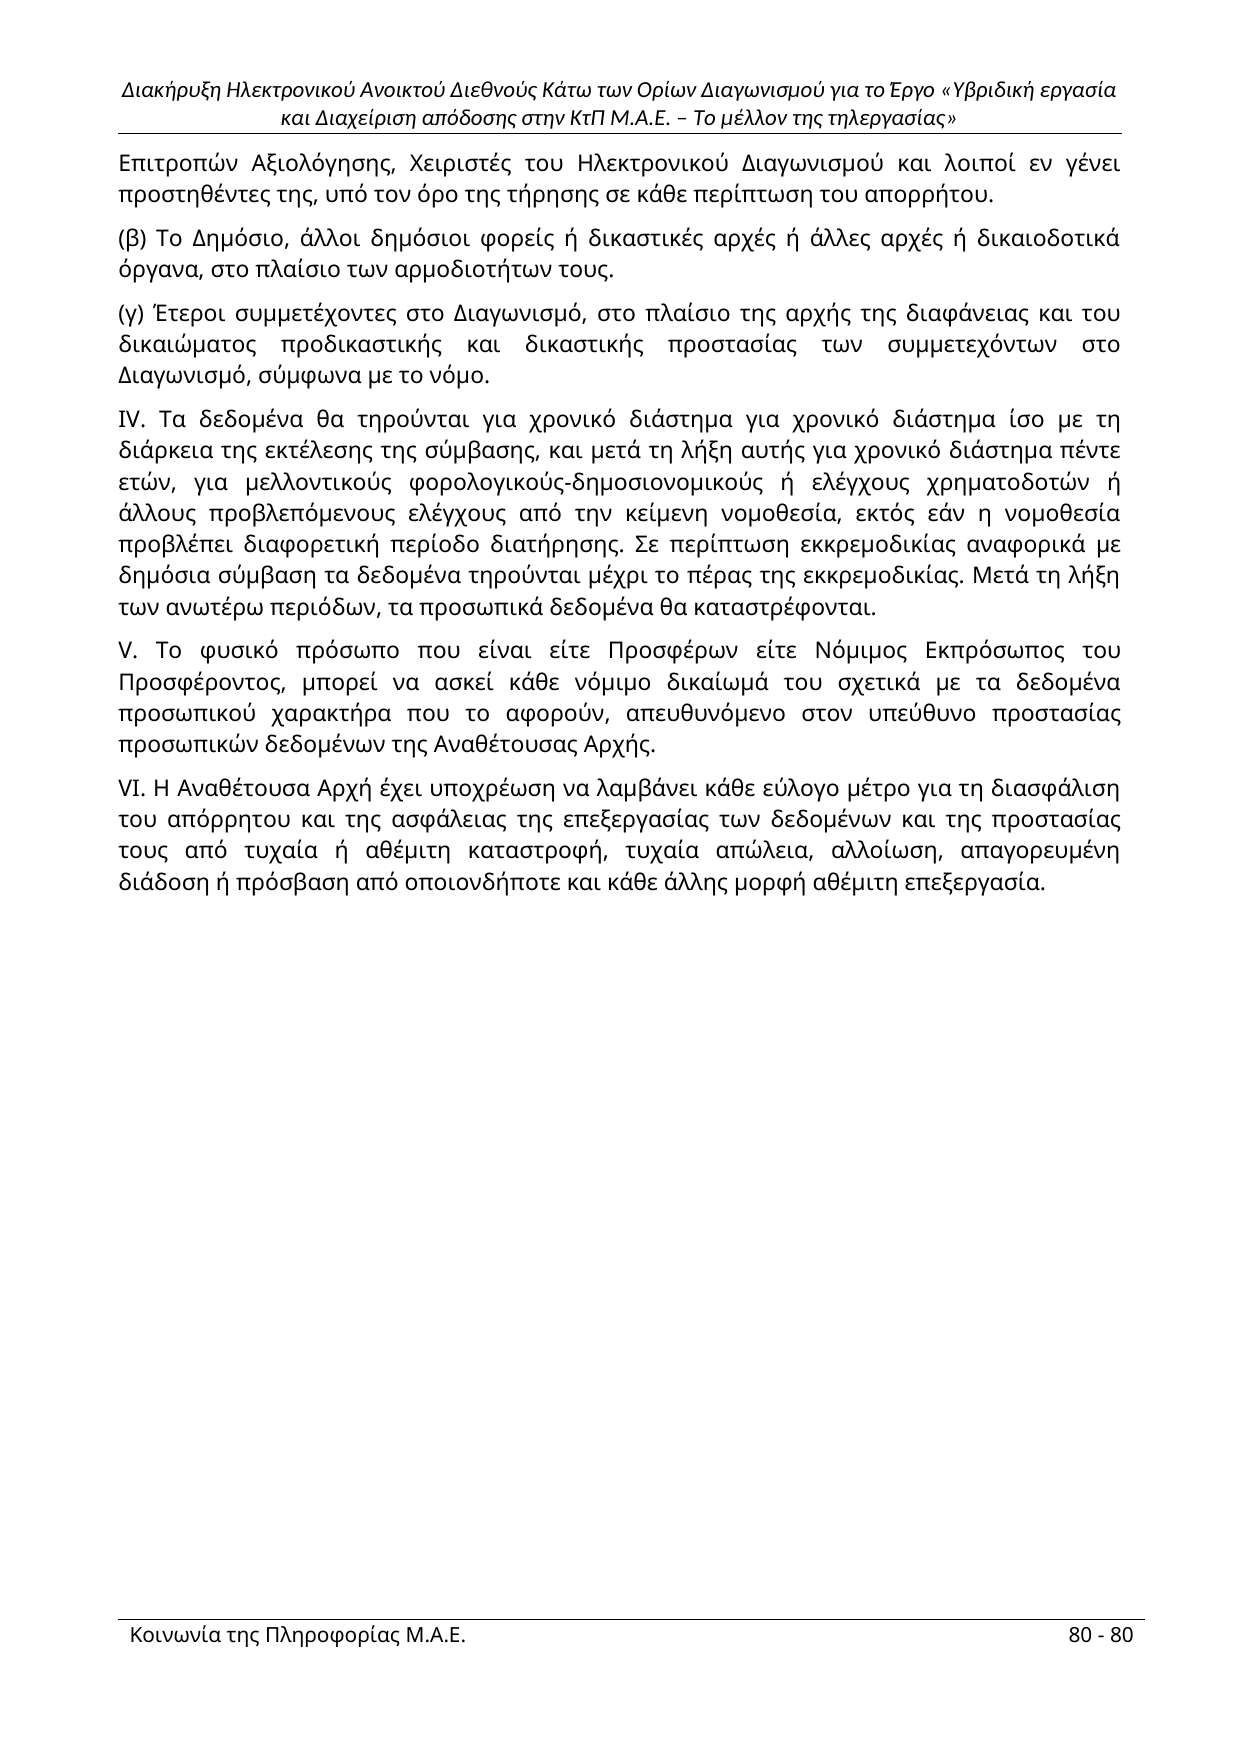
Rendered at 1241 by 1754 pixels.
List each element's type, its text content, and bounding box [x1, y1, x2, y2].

text (β) Το Δημόσιο, άλλοι δημόσιοι φορείς ή δικαστικές αρχές ή άλλες αρχές ή δικαιοδοτικά όργανα, στο πλαίσιο των αρμοδιοτήτων τους. [118, 222, 1122, 284]
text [118, 147, 1122, 209]
text IV. Τα δεδομένα θα τηρούνται για χρονικό διάστημα για χρονικό διάστημα ίσο με τη διάρκεια της εκτέλεσης της σύμβασης, και μετά τη λήξη αυτής για χρονικό διάστημα πέντε ετών, για μελλοντικούς φορολογικούς-δημοσιονομικούς ή ελέγχους χρηματοδοτών ή άλλους προβλεπόμενους ελέγχους από την κείμενη νομοθεσία, εκτός εάν η νομοθεσία προβλέπει διαφορετική περίοδο διατήρησης. Σε περίπτωση εκκρεμοδικίας αναφορικά με δημόσια σύμβαση τα δεδομένα τηρούνται μέχρι το πέρας της εκκρεμοδικίας. Μετά τη λήξη των ανωτέρω περιόδων, τα προσωπικά δεδομένα θα καταστρέφονται. [118, 403, 1122, 622]
text (γ) Έτεροι συμμετέχοντες στο Διαγωνισμό, στο πλαίσιο της αρχής της διαφάνειας και του δικαιώματος προδικαστικής και δικαστικής προστασίας των συμμετεχόντων στο Διαγωνισμό, σύμφωνα με το νόμο. [118, 297, 1122, 390]
text V. Το φυσικό πρόσωπο που είναι είτε Προσφέρων είτε Νόμιμος Εκπρόσωπος του Προσφέροντος, μπορεί να ασκεί κάθε νόμιμο δικαίωμά του σχετικά με τα δεδομένα προσωπικού χαρακτήρα που το αφορούν, απευθυνόμενο στον υπεύθυνο προστασίας προσωπικών δεδομένων της Αναθέτουσας Αρχής. [118, 634, 1122, 759]
text VI. H Αναθέτουσα Αρχή έχει υποχρέωση να λαμβάνει κάθε εύλογο μέτρο για τη διασφάλιση του απόρρητου και της ασφάλειας της επεξεργασίας των δεδομένων και της προστασίας τους από τυχαία ή αθέμιτη καταστροφή, τυχαία απώλεια, αλλοίωση, απαγορευμένη διάδοση ή πρόσβαση από οποιονδήποτε και κάθε άλλης μορφή αθέμιτη επεξεργασία. [118, 772, 1122, 897]
